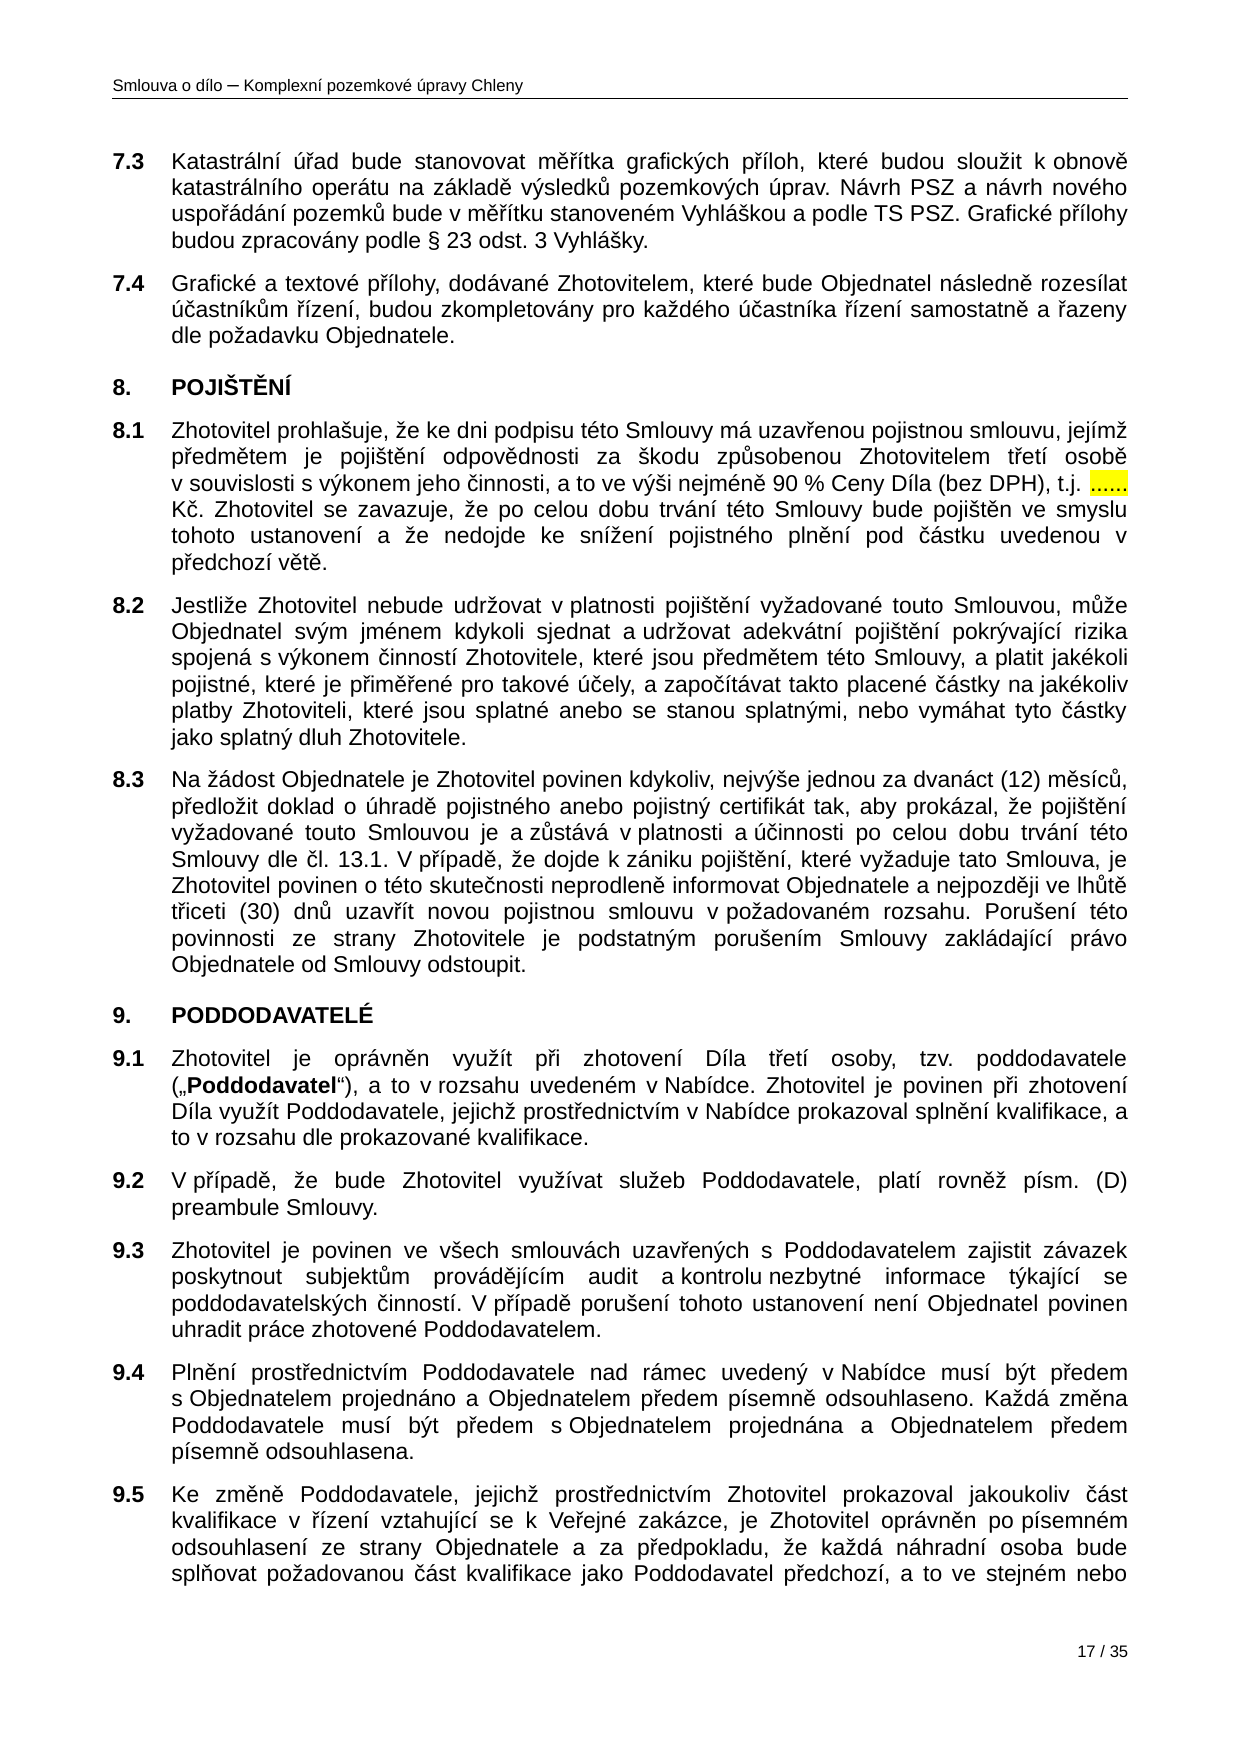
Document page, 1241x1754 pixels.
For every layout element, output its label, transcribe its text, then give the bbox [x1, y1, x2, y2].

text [112, 1481, 1128, 1586]
text Poddodavatelé [112, 1002, 1128, 1029]
text Na žádost Objednatele je Zhotovitel povinen kdykoliv, nejvýše jednou za dvanáct (12) měsíců, předložit doklad o úhradě pojistného anebo pojistný certifikát tak, aby prokázal, že pojištění vyžadované touto Smlouvou je a zůstává v platnosti a účinnosti po celou dobu trvání této Smlouvy dle čl. 13.1. V případě, že dojde k zániku pojištění, které vyžaduje tato Smlouva, je Zhotovitel povinen o této skutečnosti neprodleně informovat Objednatele a nejpozději ve lhůtě třiceti (30) dnů uzavřít novou pojistnou smlouvu v požadovaném rozsahu. Porušení této povinnosti ze strany Zhotovitele je podstatným porušením Smlouvy zakládající právo Objednatele od Smlouvy odstoupit. [112, 766, 1128, 977]
text Jestliže Zhotovitel nebude udržovat v platnosti pojištění vyžadované touto Smlouvou, může Objednatel svým jménem kdykoli sjednat a udržovat adekvátní pojištění pokrývající rizika spojená s výkonem činností Zhotovitele, které jsou předmětem této Smlouvy, a platit jakékoli pojistné, které je přiměřené pro takové účely, a započítávat takto placené částky na jakékoliv platby Zhotoviteli, které jsou splatné anebo se stanou splatnými, nebo vymáhat tyto částky jako splatný dluh Zhotovitele. [112, 592, 1128, 750]
text Katastrální úřad bude stanovovat měřítka grafických příloh, které budou sloužit k obnově katastrálního operátu na základě výsledků pozemkových úprav. Návrh PSZ a návrh nového uspořádání pozemků bude v měřítku stanoveném Vyhláškou a podle TS PSZ. Grafické přílohy budou zpracovány podle § 23 odst. 3 Vyhlášky. [112, 148, 1128, 253]
text Grafické a textové přílohy, dodávané Zhotovitelem, které bude Objednatel následně rozesílat účastníkům řízení, budou zkompletovány pro každého účastníka řízení samostatně a řazeny dle požadavku Objednatele. [112, 270, 1128, 349]
text Plnění prostřednictvím Poddodavatele nad rámec uvedený v Nabídce musí být předem s Objednatelem projednáno a Objednatelem předem písemně odsouhlaseno. Každá změna Poddodavatele musí být předem s Objednatelem projednána a Objednatelem předem písemně odsouhlasena. [112, 1359, 1128, 1464]
text Zhotovitel je povinen ve všech smlouvách uzavřených s Poddodavatelem zajistit závazek poskytnout subjektům provádějícím audit a kontrolu nezbytné informace týkající se poddodavatelských činností. V případě porušení tohoto ustanovení není Objednatel povinen uhradit práce zhotovené Poddodavatelem. [112, 1237, 1128, 1342]
text Zhotovitel prohlašuje, že ke dni podpisu této Smlouvy má uzavřenou pojistnou smlouvu, jejímž předmětem je pojištění odpovědnosti za škodu způsobenou Zhotovitelem třetí osobě v souvislosti s výkonem jeho činnosti, a to ve výši nejméně 90 % Ceny Díla (bez DPH), t.j. ...... Kč. Zhotovitel se zavazuje, že po celou dobu trvání této Smlouvy bude pojištěn ve smyslu tohoto ustanovení a že nedojde ke snížení pojistného plnění pod částku uvedenou v předchozí větě. [112, 417, 1128, 575]
text Pojištění [112, 374, 1128, 400]
text V případě, že bude Zhotovitel využívat služeb Poddodavatele, platí rovněž písm. (D) preambule Smlouvy. [112, 1167, 1128, 1220]
text Zhotovitel je oprávněn využít při zhotovení Díla třetí osoby, tzv. poddodavatele („Poddodavatel“), a to v rozsahu uvedeném v Nabídce. Zhotovitel je povinen při zhotovení Díla využít Poddodavatele, jejichž prostřednictvím v Nabídce prokazoval splnění kvalifikace, a to v rozsahu dle prokazované kvalifikace. [112, 1045, 1128, 1151]
